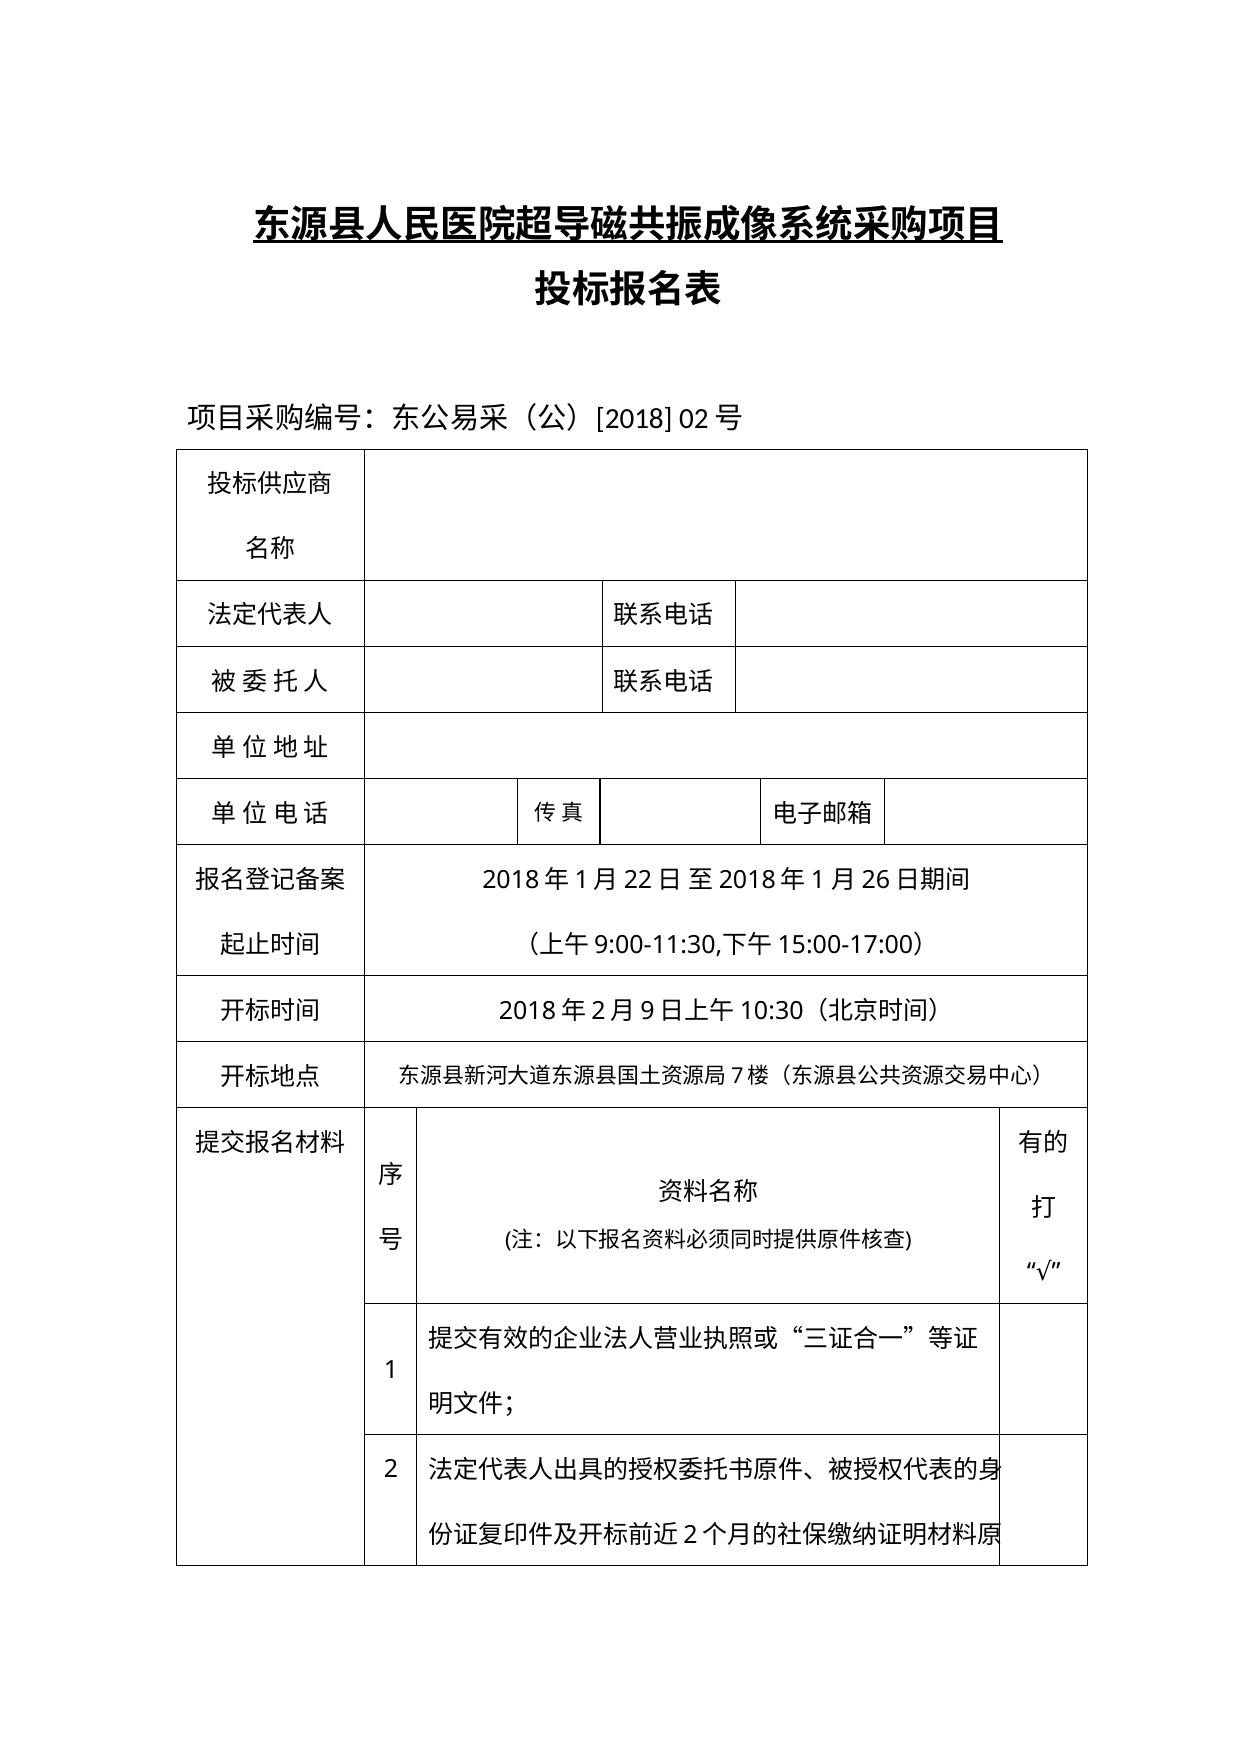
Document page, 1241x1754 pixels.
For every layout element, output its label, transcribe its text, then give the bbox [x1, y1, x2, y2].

table_header 投标供应商 名称 [177, 450, 364, 579]
table_cell [365, 647, 602, 712]
table_cell 资料名称 (注：以下报名资料必须同时提供原件核查) [417, 1108, 999, 1303]
table_cell 提交有效的企业法人营业执照或“三证合一”等证明文件； [417, 1304, 999, 1434]
table_cell [365, 713, 1087, 778]
table_cell 2 [365, 1435, 416, 1565]
table_cell 单 位 地 址 [177, 713, 364, 778]
text 项目采购编号：东公易采（公）[2018] 02号 [187, 383, 1069, 448]
table_cell [736, 581, 1087, 646]
table_cell 法定代表人 [177, 581, 364, 646]
table_cell 被 委 托 人 [177, 647, 364, 712]
table_cell [601, 779, 760, 844]
table_cell 1 [365, 1304, 416, 1434]
table_cell 报名登记备案 起止时间 [177, 845, 364, 975]
table_cell 2018年1月22日 至 2018年1 月26日期间 （上午9:00-11:30,下午15:00-17:00） [365, 845, 1087, 975]
table_header [365, 450, 1087, 579]
table_cell 东源县新河大道东源县国土资源局7楼（东源县公共资源交易中心） [365, 1042, 1087, 1107]
table_cell 电子邮箱 [761, 779, 884, 844]
table_cell 序号 [365, 1108, 416, 1303]
text 东源县人民医院超导磁共振成像系统采购项目 [187, 188, 1069, 253]
table_cell 联系电话 [603, 647, 735, 712]
table_cell 传 真 [518, 779, 599, 844]
table_cell [1000, 1435, 1087, 1565]
table_cell [885, 779, 1087, 844]
table_cell 2018年2月9日上午10:30（北京时间） [365, 976, 1087, 1041]
text 投标报名表 [187, 253, 1069, 318]
table_cell 有的打 “√” [1000, 1108, 1087, 1303]
table_cell [365, 779, 517, 844]
table_cell 开标地点 [177, 1042, 364, 1107]
table_cell [736, 647, 1087, 712]
table_cell 联系电话 [603, 581, 735, 646]
table_cell 提交报名材料 [177, 1108, 364, 1565]
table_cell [417, 1435, 999, 1565]
table_cell [1000, 1304, 1087, 1434]
table_cell 开标时间 [177, 976, 364, 1041]
table_cell 单 位 电 话 [177, 779, 364, 844]
table_cell [365, 581, 602, 646]
